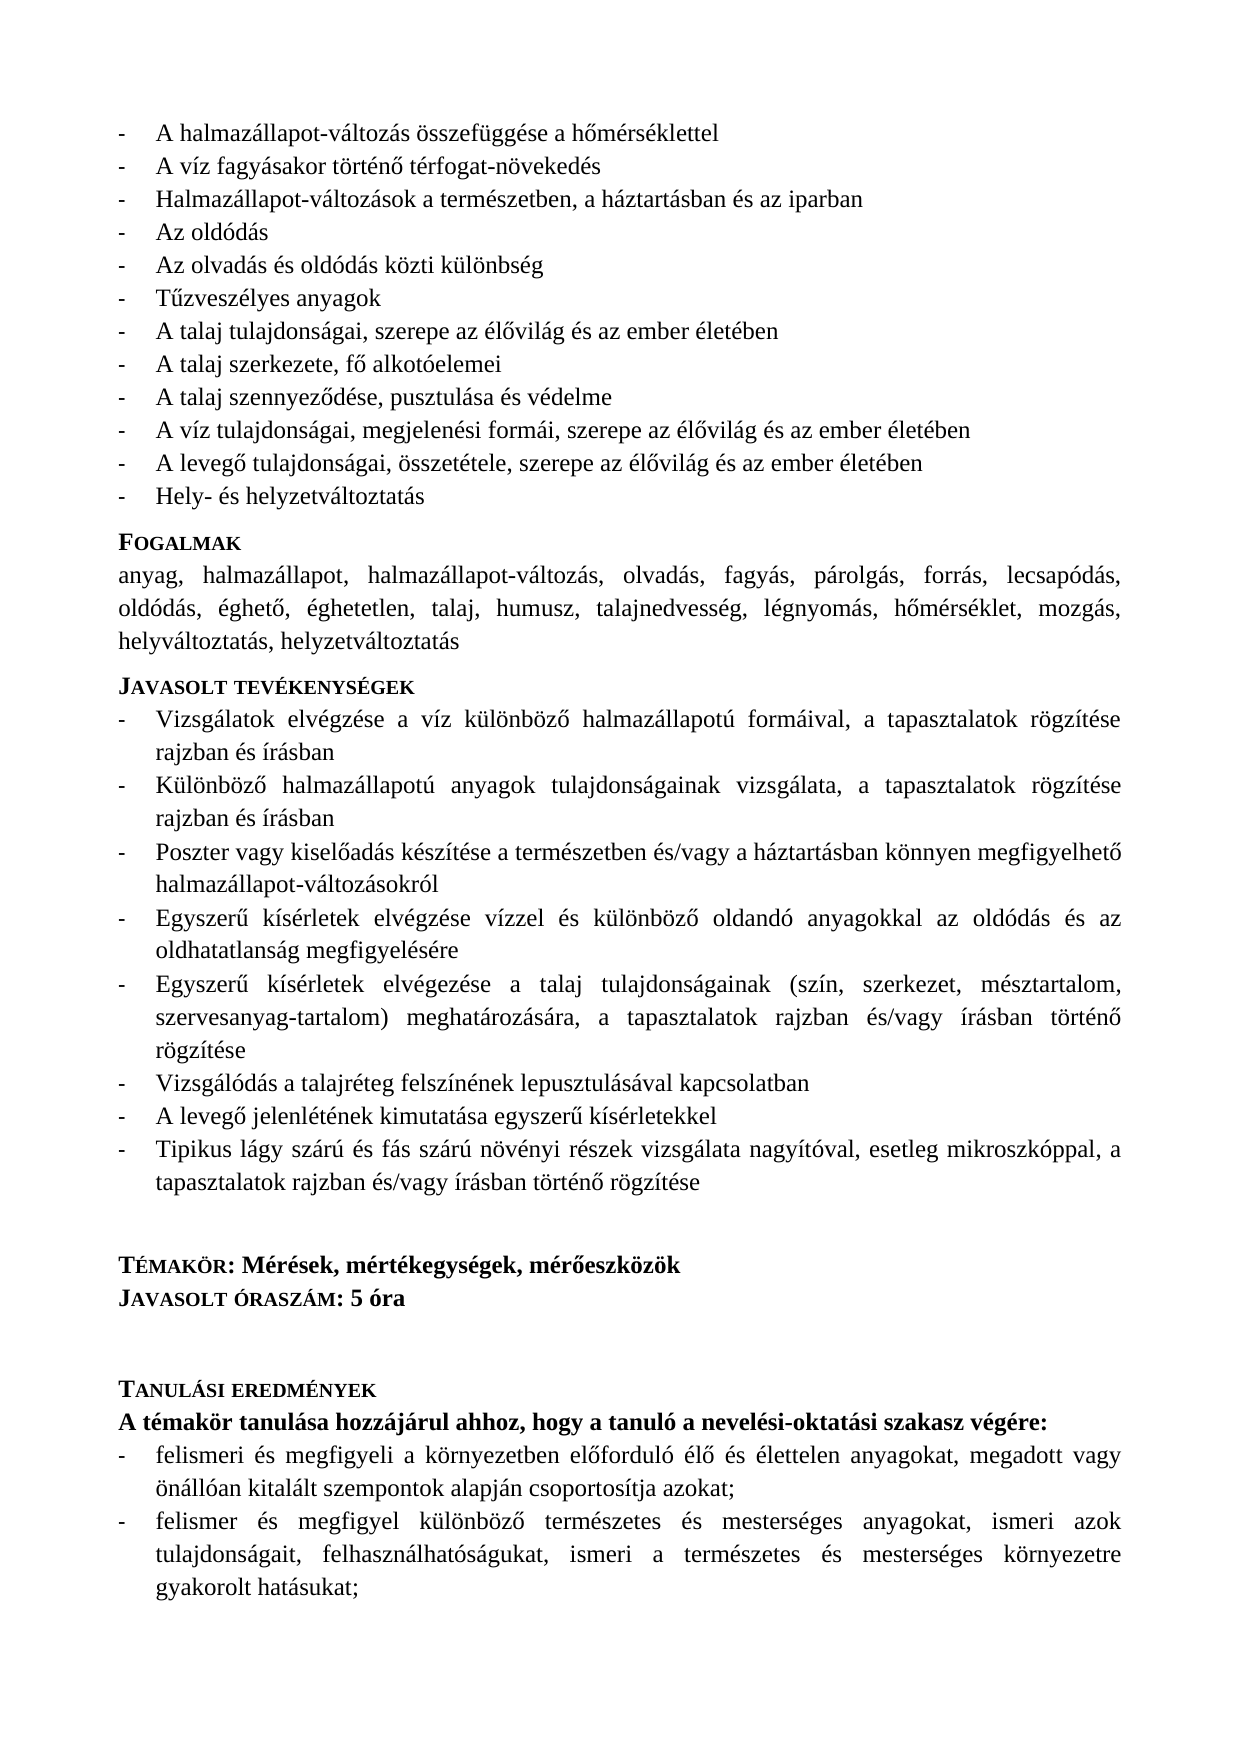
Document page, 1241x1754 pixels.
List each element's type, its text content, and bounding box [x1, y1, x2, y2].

list Különböző halmazállapotú anyagok tulajdonságainak vizsgálata, a tapasztalatok rögzítése rajzban és írásban [118, 771, 1122, 832]
text anyag, halmazállapot, halmazállapot-változás, olvadás, fagyás, párolgás, forrás, lecsapódás, oldódás, éghető, éghetetlen, talaj, humusz, talajnedvesség, légnyomás, hőmérséklet, mozgás, helyváltoztatás, helyzetváltoztatás [118, 560, 1122, 655]
list A víz tulajdonságai, megjelenési formái, szerepe az élővilág és az ember életében [118, 415, 1122, 444]
text Témakör: Mérések, mértékegységek, mérőeszközök [118, 1250, 1122, 1278]
list A levegő jelenlétének kimutatása egyszerű kísérletekkel [118, 1101, 1122, 1129]
list Egyszerű kísérletek elvégezése a talaj tulajdonságainak (szín, szerkezet, mésztartalom, szervesanyag-tartalom) meghatározására, a tapasztalatok rajzban és/vagy írásban történő rögzítése [118, 969, 1122, 1063]
list felismer és megfigyel különböző természetes és mesterséges anyagokat, ismeri azok tulajdonságait, felhasználhatóságukat, ismeri a természetes és mesterséges környezetre gyakorolt hatásukat; [118, 1506, 1122, 1601]
text Javasolt óraszám: 5 óra [118, 1283, 1122, 1312]
list A levegő tulajdonságai, összetétele, szerepe az élővilág és az ember életében [118, 448, 1122, 477]
list Halmazállapot-változások a természetben, a háztartásban és az iparban [118, 184, 1122, 213]
text Fogalmak [118, 527, 1122, 556]
list A talaj tulajdonságai, szerepe az élővilág és az ember életében [118, 316, 1122, 345]
list Vizsgálódás a talajréteg felszínének lepusztulásával kapcsolatban [118, 1068, 1122, 1096]
list A talaj szerkezete, fő alkotóelemei [118, 349, 1122, 378]
list Egyszerű kísérletek elvégzése vízzel és különböző oldandó anyagokkal az oldódás és az oldhatatlanság megfigyelésére [118, 903, 1122, 964]
list Tűzveszélyes anyagok [118, 283, 1122, 312]
list felismeri és megfigyeli a környezetben előforduló élő és élettelen anyagokat, megadott vagy önállóan kitalált szempontok alapján csoportosítja azokat; [118, 1440, 1122, 1502]
list Hely- és helyzetváltoztatás [118, 481, 1122, 510]
list Poszter vagy kiselőadás készítése a természetben és/vagy a háztartásban könnyen megfigyelhető halmazállapot-változásokról [118, 837, 1122, 898]
list A víz fagyásakor történő térfogat-növekedés [118, 151, 1122, 180]
text A témakör tanulása hozzájárul ahhoz, hogy a tanuló a nevelési-oktatási szakasz végére: [118, 1407, 1122, 1436]
list Vizsgálatok elvégzése a víz különböző halmazállapotú formáival, a tapasztalatok rögzítése rajzban és írásban [118, 704, 1122, 766]
list A talaj szennyeződése, pusztulása és védelme [118, 382, 1122, 411]
text Javasolt tevékenységek [118, 671, 1122, 700]
list Az oldódás [118, 217, 1122, 246]
list Tipikus lágy szárú és fás szárú növényi részek vizsgálata nagyítóval, esetleg mikroszkóppal, a tapasztalatok rajzban és/vagy írásban történő rögzítése [118, 1134, 1122, 1196]
text Tanulási eredmények [118, 1374, 1122, 1403]
list A halmazállapot-változás összefüggése a hőmérséklettel [118, 118, 1122, 147]
list Az olvadás és oldódás közti különbség [118, 250, 1122, 279]
